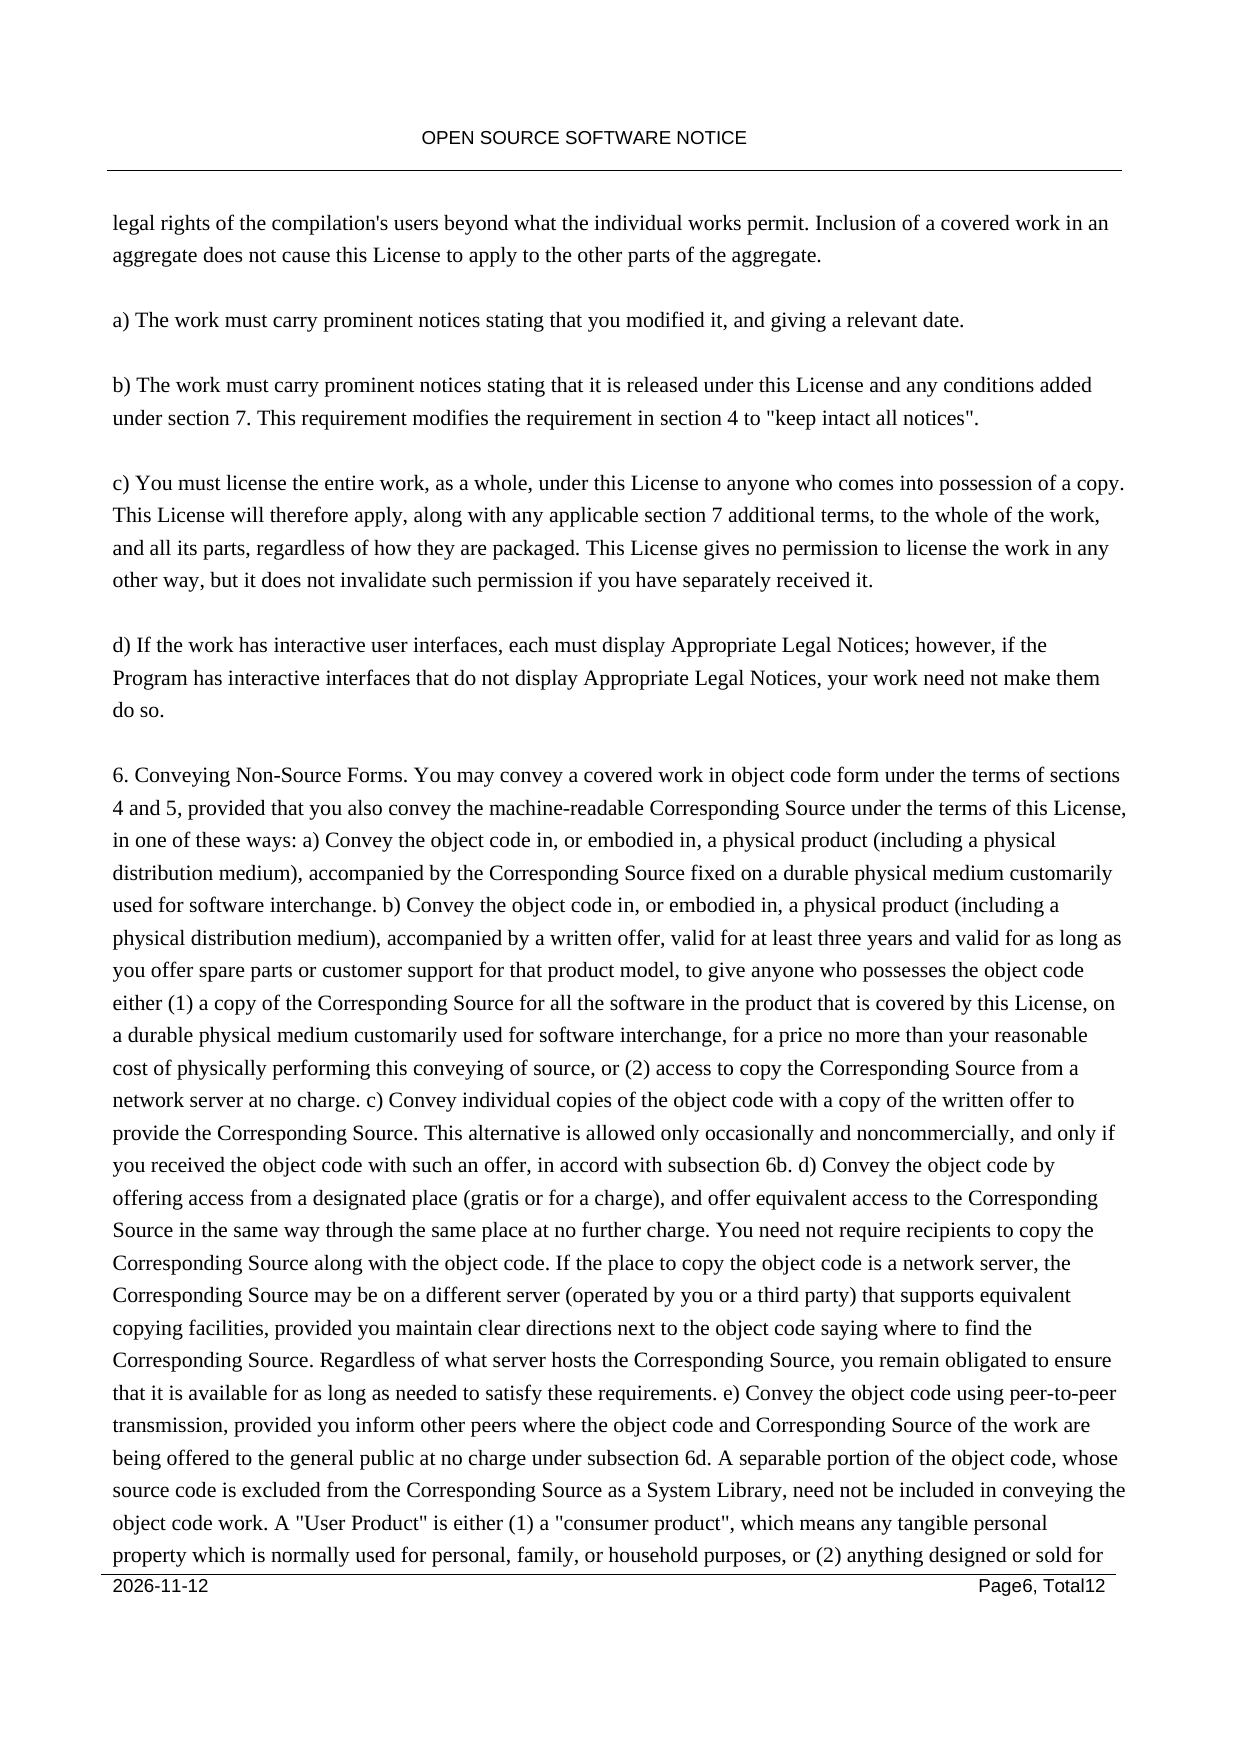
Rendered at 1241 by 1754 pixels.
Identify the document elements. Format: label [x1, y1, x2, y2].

text [112, 206, 1128, 1571]
